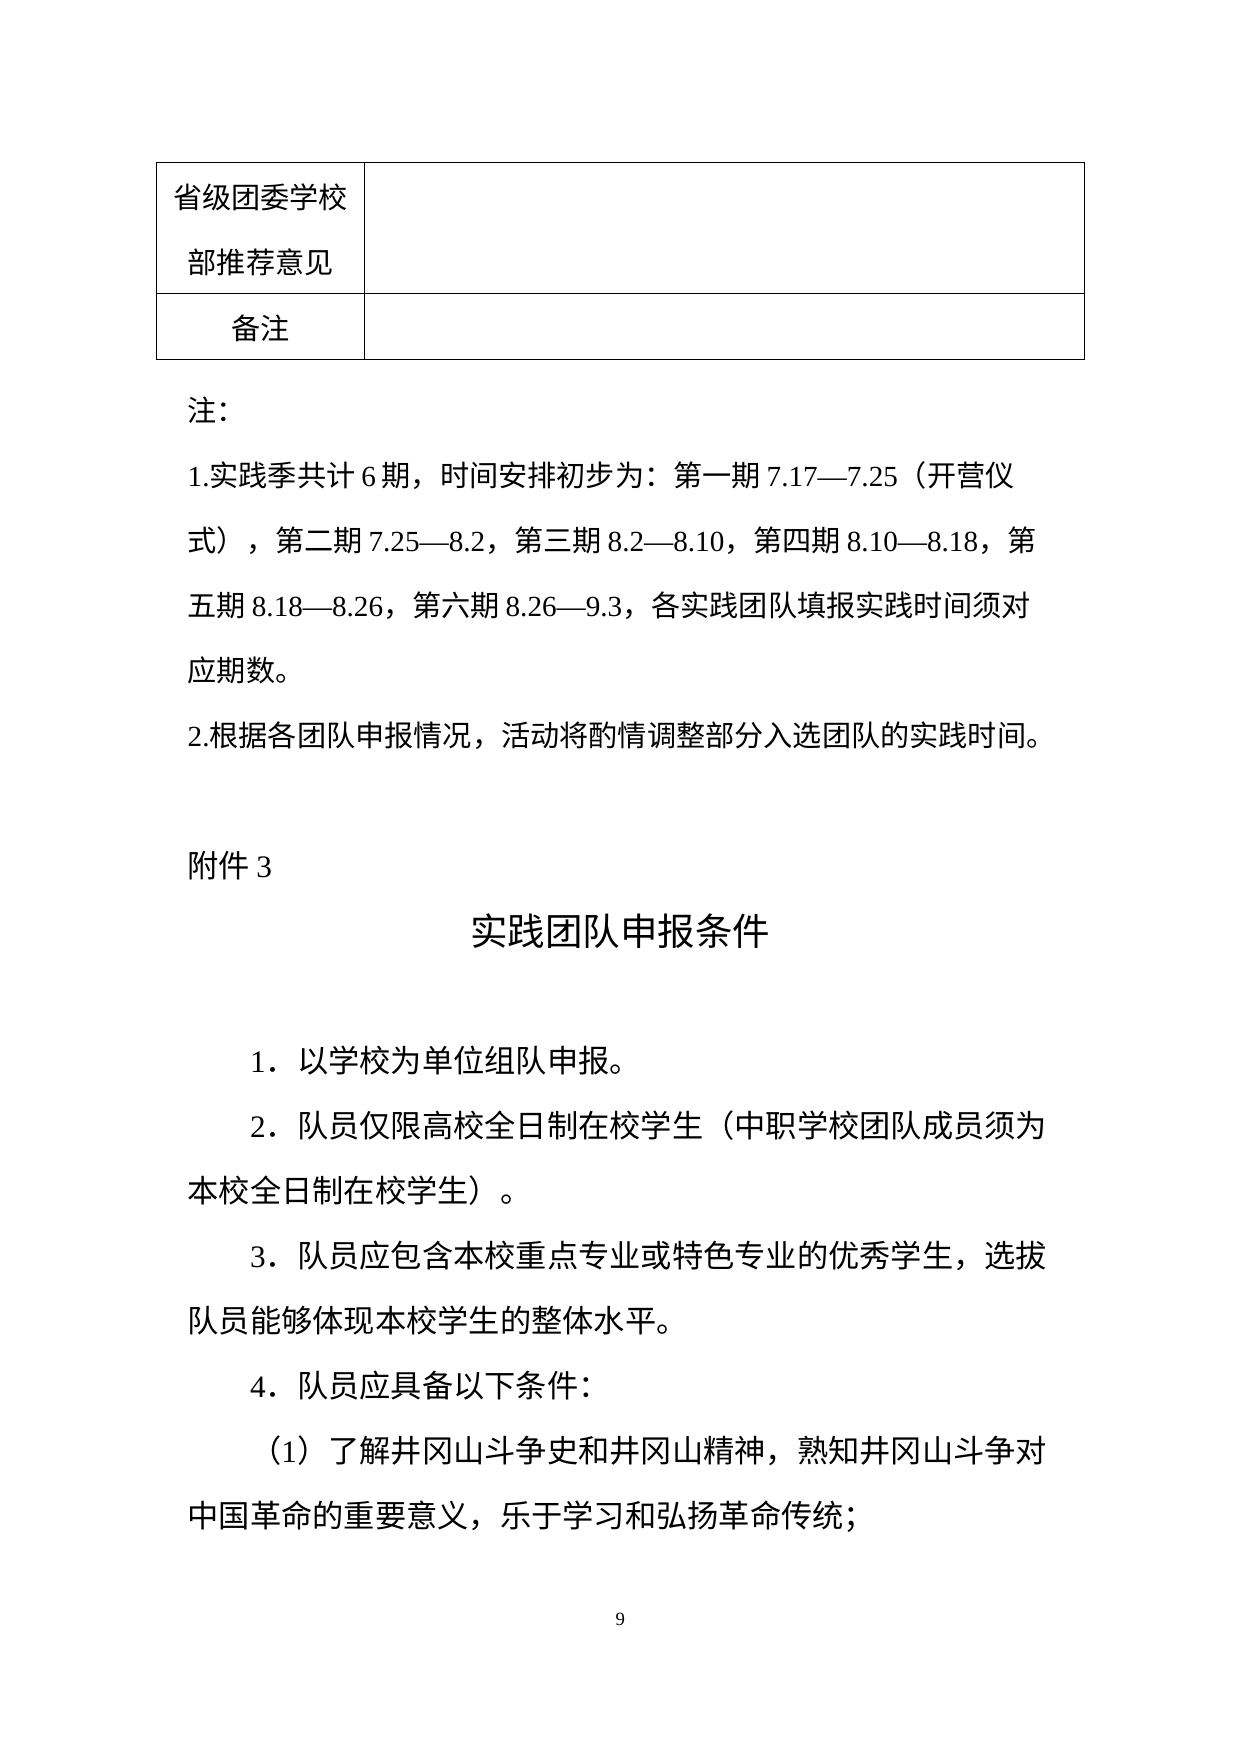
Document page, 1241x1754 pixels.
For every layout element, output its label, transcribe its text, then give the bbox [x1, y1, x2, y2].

table_cell [365, 294, 1084, 359]
text 1．以学校为单位组队申报。 [187, 1026, 1053, 1091]
text 附件3 [187, 831, 1053, 896]
table_cell 省级团委学校部推荐意见 [157, 163, 364, 293]
text 1.实践季共计6期，时间安排初步为：第一期7.17—7.25（开营仪式），第二期7.25—8.2，第三期8.2—8.10，第四期8.10—8.18，第五期8.18—8.26，第六期8.26—9.3，各实践团队填报实践时间须对应期数。 [187, 441, 1053, 701]
text 2.根据各团队申报情况，活动将酌情调整部分入选团队的实践时间。 [187, 701, 1053, 766]
table_cell [365, 163, 1084, 293]
text 3．队员应包含本校重点专业或特色专业的优秀学生，选拔队员能够体现本校学生的整体水平。 [187, 1221, 1053, 1351]
table_cell 备注 [157, 294, 364, 359]
text 实践团队申报条件 [187, 896, 1053, 961]
text 4．队员应具备以下条件： [187, 1351, 1053, 1416]
text 注： [187, 376, 1053, 441]
text （1）了解井冈山斗争史和井冈山精神，熟知井冈山斗争对中国革命的重要意义，乐于学习和弘扬革命传统； [187, 1416, 1053, 1546]
text 2．队员仅限高校全日制在校学生（中职学校团队成员须为本校全日制在校学生）。 [187, 1091, 1053, 1221]
